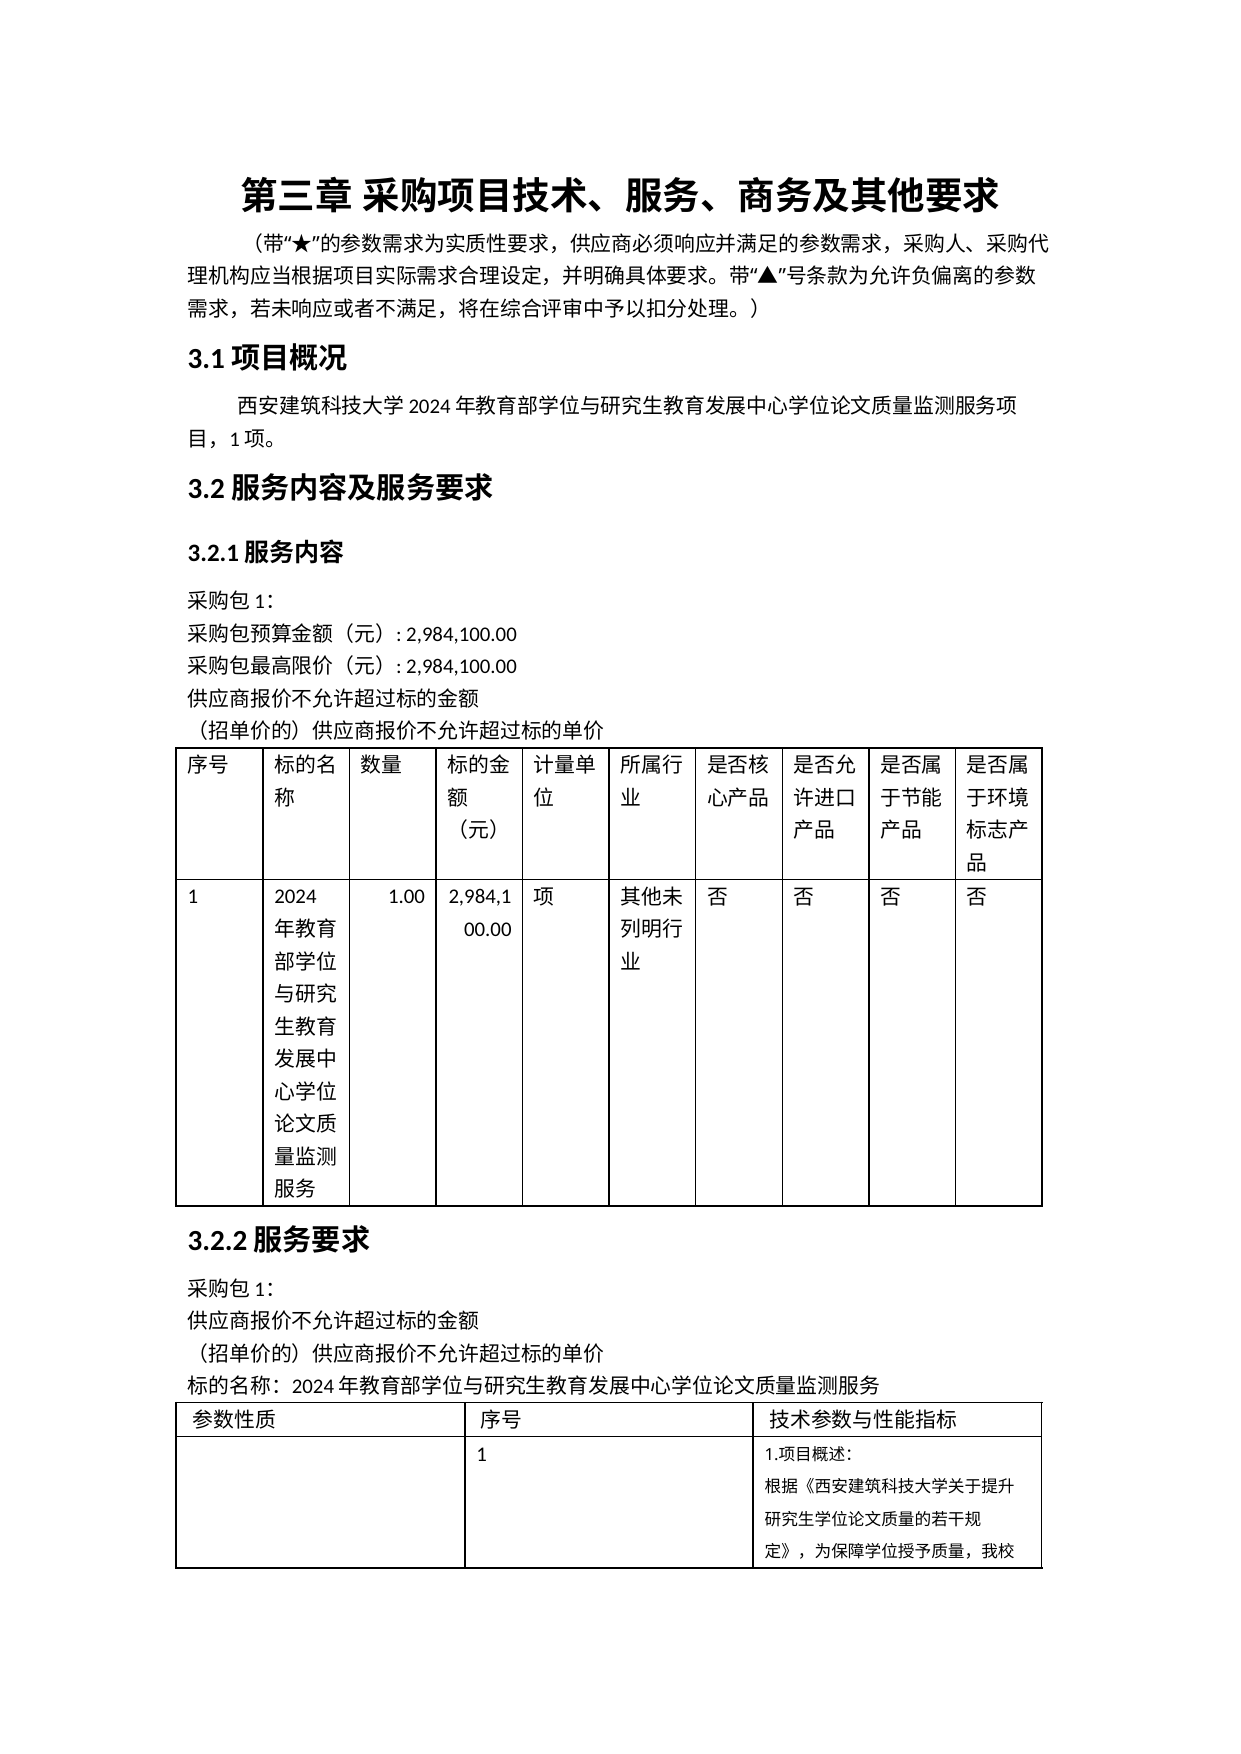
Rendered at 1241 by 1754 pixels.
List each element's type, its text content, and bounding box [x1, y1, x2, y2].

table_cell 否 [870, 880, 955, 1205]
text （招单价的）供应商报价不允许超过标的单价 [187, 1337, 1053, 1369]
table_cell 2,984,100.00 [437, 880, 522, 1205]
table_cell 项 [523, 880, 608, 1205]
table_header 数量 [350, 749, 435, 878]
table_header 序号 [177, 749, 262, 878]
table_cell 1 [466, 1437, 752, 1567]
text 第三章 采购项目技术、服务、商务及其他要求 [187, 162, 1053, 227]
text 采购包1： [187, 584, 1053, 617]
table_header 技术参数与性能指标 [754, 1403, 1041, 1436]
table_cell 其他未列明行业 [610, 880, 695, 1205]
table_header 所属行业 [610, 749, 695, 878]
table_cell [177, 1437, 464, 1567]
text 采购包最高限价（元）: 2,984,100.00 [187, 649, 1053, 682]
text 3.1项目概况 [187, 324, 1053, 389]
table_header 序号 [466, 1403, 752, 1436]
text 供应商报价不允许超过标的金额 [187, 1304, 1053, 1337]
table_cell 1.00 [350, 880, 435, 1205]
text 采购包预算金额（元）: 2,984,100.00 [187, 617, 1053, 649]
text （带“★”的参数需求为实质性要求，供应商必须响应并满足的参数需求，采购人、采购代理机构应当根据项目实际需求合理设定，并明确具体要求。带“▲”号条款为允许负偏离的参数需求，若未响应或者不满足，将在综合评审中予以扣分处理。） [187, 227, 1053, 324]
table_header 是否允许进口产品 [783, 749, 868, 878]
table_header 标的金额 （元） [437, 749, 522, 878]
text 3.2.1服务内容 [187, 519, 1053, 584]
text 西安建筑科技大学2024年教育部学位与研究生教育发展中心学位论文质量监测服务项目，1项。 [187, 389, 1053, 454]
table_cell 2024年教育部学位与研究生教育发展中心学位论文质量监测服务 [264, 880, 349, 1205]
text 标的名称：2024年教育部学位与研究生教育发展中心学位论文质量监测服务 [187, 1369, 1053, 1402]
table_header 是否属于节能产品 [870, 749, 955, 878]
table_header 标的名称 [264, 749, 349, 878]
table_cell 否 [696, 880, 782, 1205]
text 供应商报价不允许超过标的金额 [187, 682, 1053, 714]
table_cell 否 [783, 880, 868, 1205]
table_header 是否属于环境标志产品 [956, 749, 1041, 878]
table_header 参数性质 [177, 1403, 464, 1436]
text 3.2服务内容及服务要求 [187, 454, 1053, 519]
table_header 是否核心产品 [696, 749, 782, 878]
text 3.2.2服务要求 [187, 1207, 1053, 1272]
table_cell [754, 1437, 1041, 1567]
table_cell 1 [177, 880, 262, 1205]
text 采购包1： [187, 1272, 1053, 1304]
text （招单价的）供应商报价不允许超过标的单价 [187, 714, 1053, 747]
table_cell 否 [956, 880, 1041, 1205]
table_header 计量单位 [523, 749, 608, 878]
